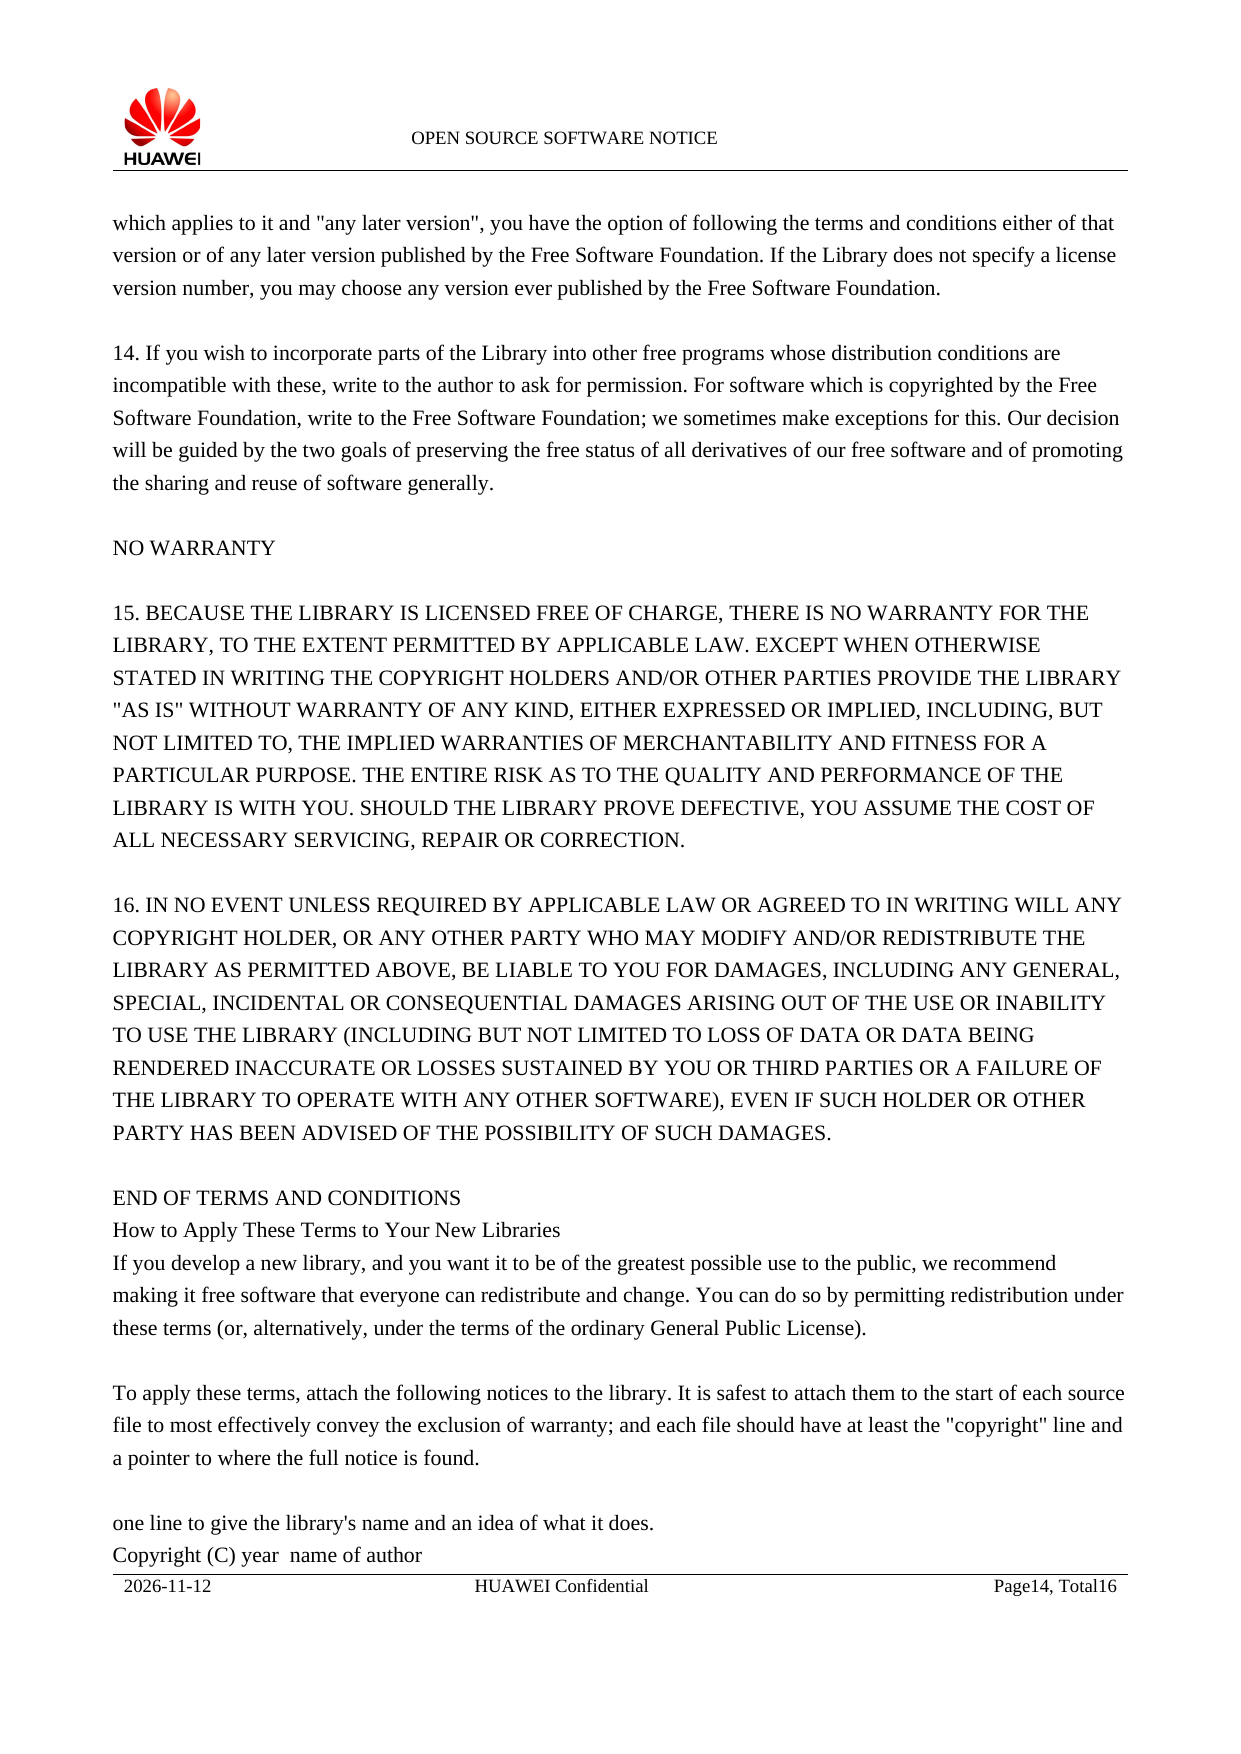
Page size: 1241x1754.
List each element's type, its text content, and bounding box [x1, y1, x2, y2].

picture [124, 88, 201, 165]
